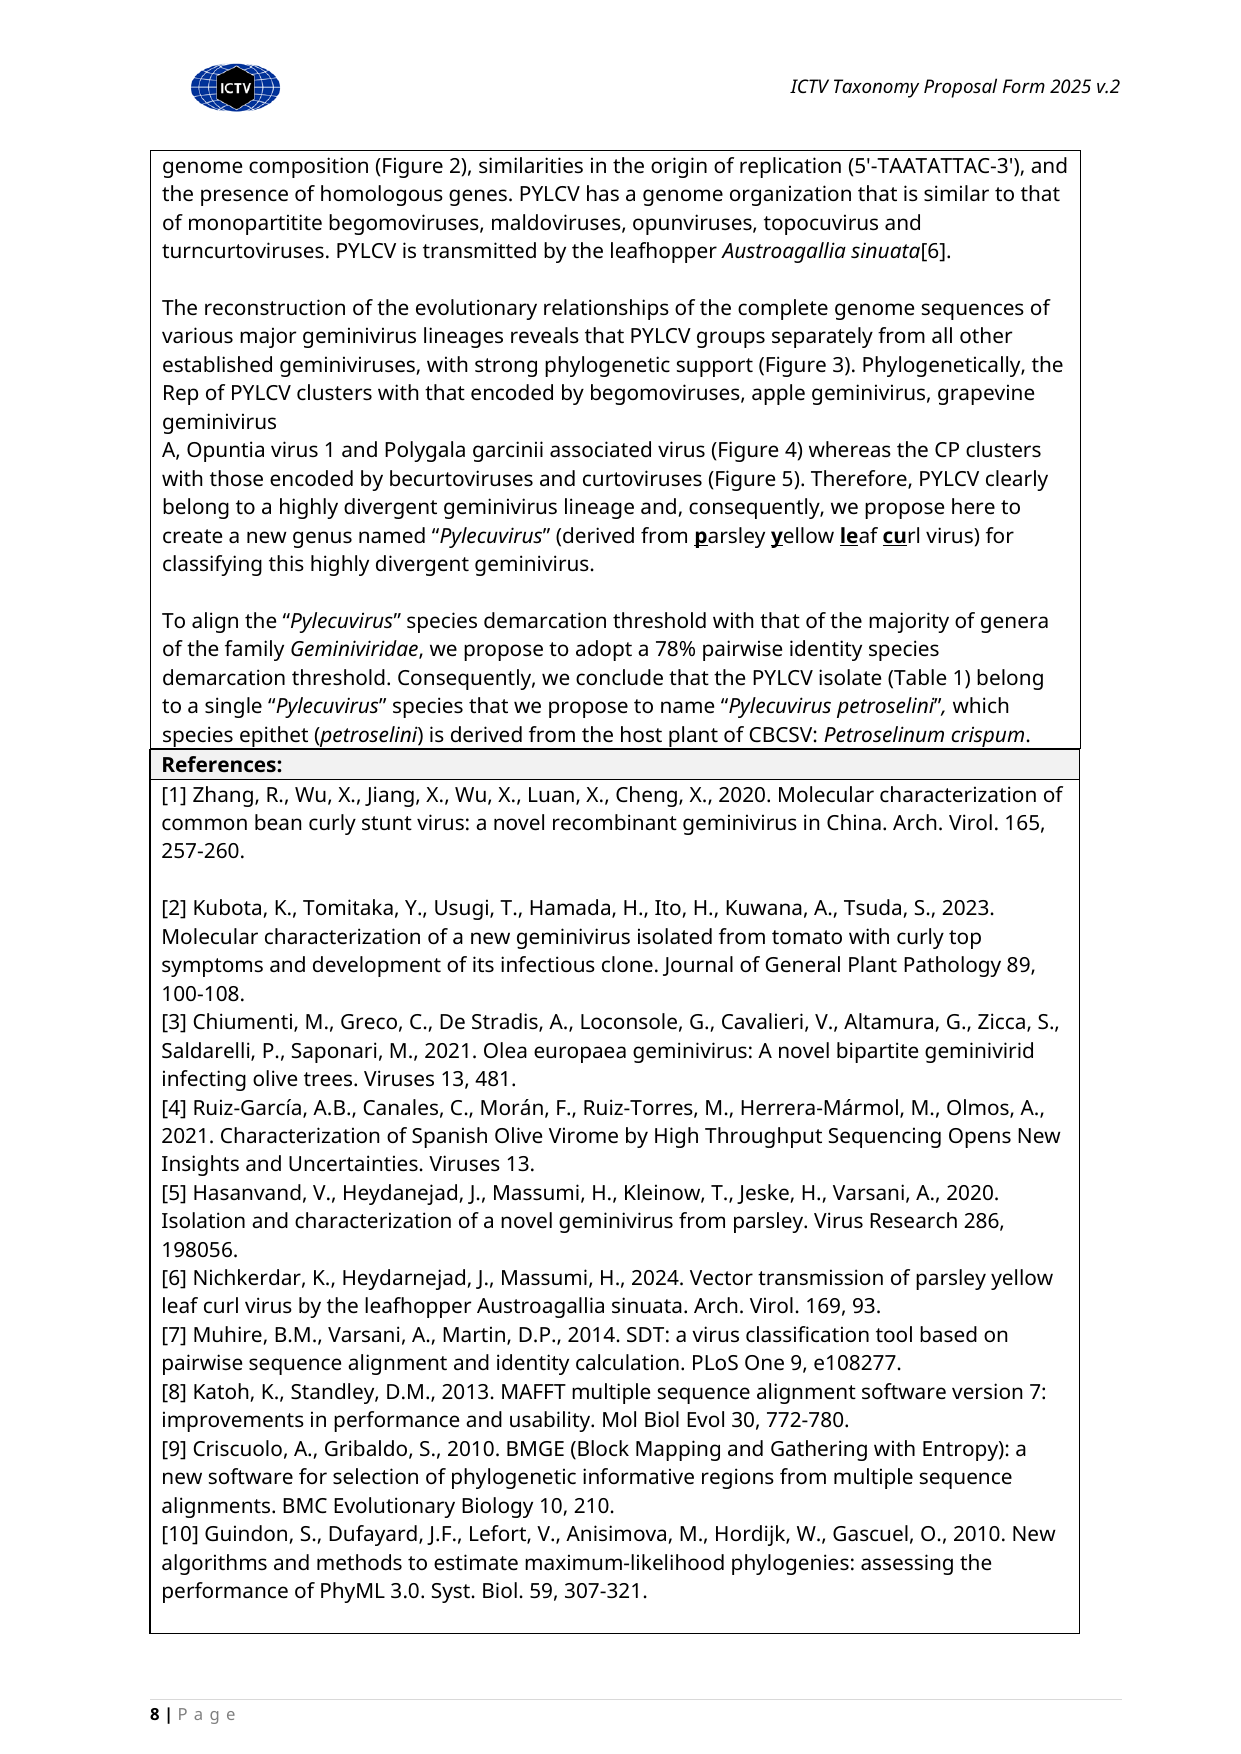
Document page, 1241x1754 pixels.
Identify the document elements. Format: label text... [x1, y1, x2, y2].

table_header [151, 151, 1080, 748]
table_cell [1] Zhang, R., Wu, X., Jiang, X., Wu, X., Luan, X., Cheng, X., 2020. Molecular characterization of common bean curly stunt virus: a novel recombinant geminivirus in China. Arch. Virol. 165, 257-260. [2] Kubota, K., Tomitaka, Y., Usugi, T., Hamada, H., Ito, H., Kuwana, A., Tsuda, S., 2023. Molecular characterization of a new geminivirus isolated from tomato with curly top symptoms and development of its infectious clone. Journal of General Plant Pathology 89, 100-108. [3] Chiumenti, M., Greco, C., De Stradis, A., Loconsole, G., Cavalieri, V., Altamura, G., Zicca, S., Saldarelli, P., Saponari, M., 2021. Olea europaea geminivirus: A novel bipartite geminivirid infecting olive trees. Viruses 13, 481. [4] Ruiz-García, A.B., Canales, C., Morán, F., Ruiz-Torres, M., Herrera-Mármol, M., Olmos, A., 2021. Characterization of Spanish Olive Virome by High Throughput Sequencing Opens New Insights and Uncertainties. Viruses 13. [5] Hasanvand, V., Heydanejad, J., Massumi, H., Kleinow, T., Jeske, H., Varsani, A., 2020. Isolation and characterization of a novel geminivirus from parsley. Virus Research 286, 198056. [6] Nichkerdar, K., Heydarnejad, J., Massumi, H., 2024. Vector transmission of parsley yellow leaf curl virus by the leafhopper Austroagallia sinuata. Arch. Virol. 169, 93. [7] Muhire, B.M., Varsani, A., Martin, D.P., 2014. SDT: a virus classification tool based on pairwise sequence alignment and identity calculation. PLoS One 9, e108277. [8] Katoh, K., Standley, D.M., 2013. MAFFT multiple sequence alignment software version 7: improvements in performance and usability. Mol Biol Evol 30, 772-780. [9] Criscuolo, A., Gribaldo, S., 2010. BMGE (Block Mapping and Gathering with Entropy): a new software for selection of phylogenetic informative regions from multiple sequence alignments. BMC Evolutionary Biology 10, 210. [10] Guindon, S., Dufayard, J.F., Lefort, V., Anisimova, M., Hordijk, W., Gascuel, O., 2010. New algorithms and methods to estimate maximum-likelihood phylogenies: assessing the performance of PhyML 3.0. Syst. Biol. 59, 307-321. [151, 780, 1079, 1633]
picture [190, 56, 282, 113]
table_header References: [151, 750, 1079, 779]
